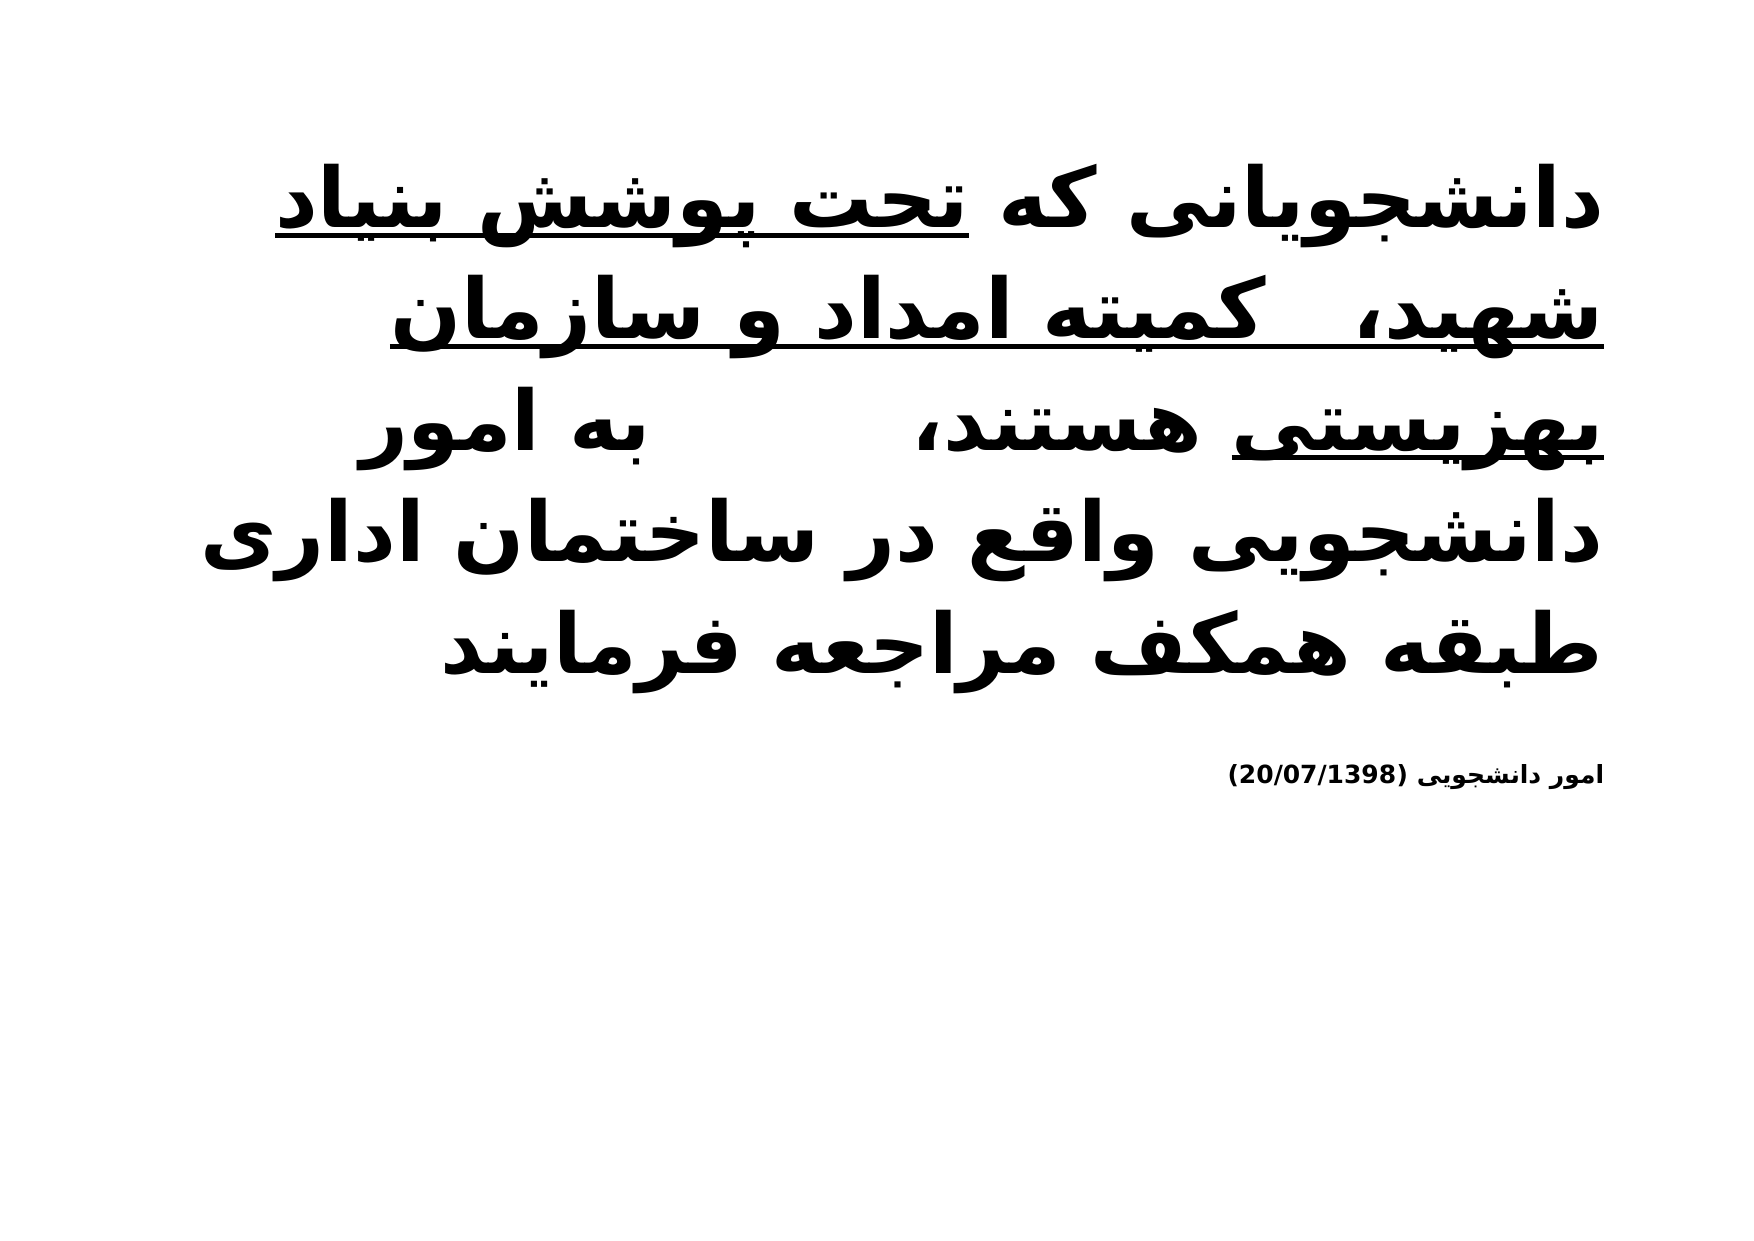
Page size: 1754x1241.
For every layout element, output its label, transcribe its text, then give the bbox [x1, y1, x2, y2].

text امور دانشجویی (20/07/1398) [150, 728, 1604, 790]
text دانشجویانی که تحت پوشش بنیاد شهید، کمیته امداد و سازمان بهزیستی هستند، به امور دانشجویی واقع در ساختمان اداری طبقه همکف مراجعه فرمایند [150, 150, 1604, 693]
